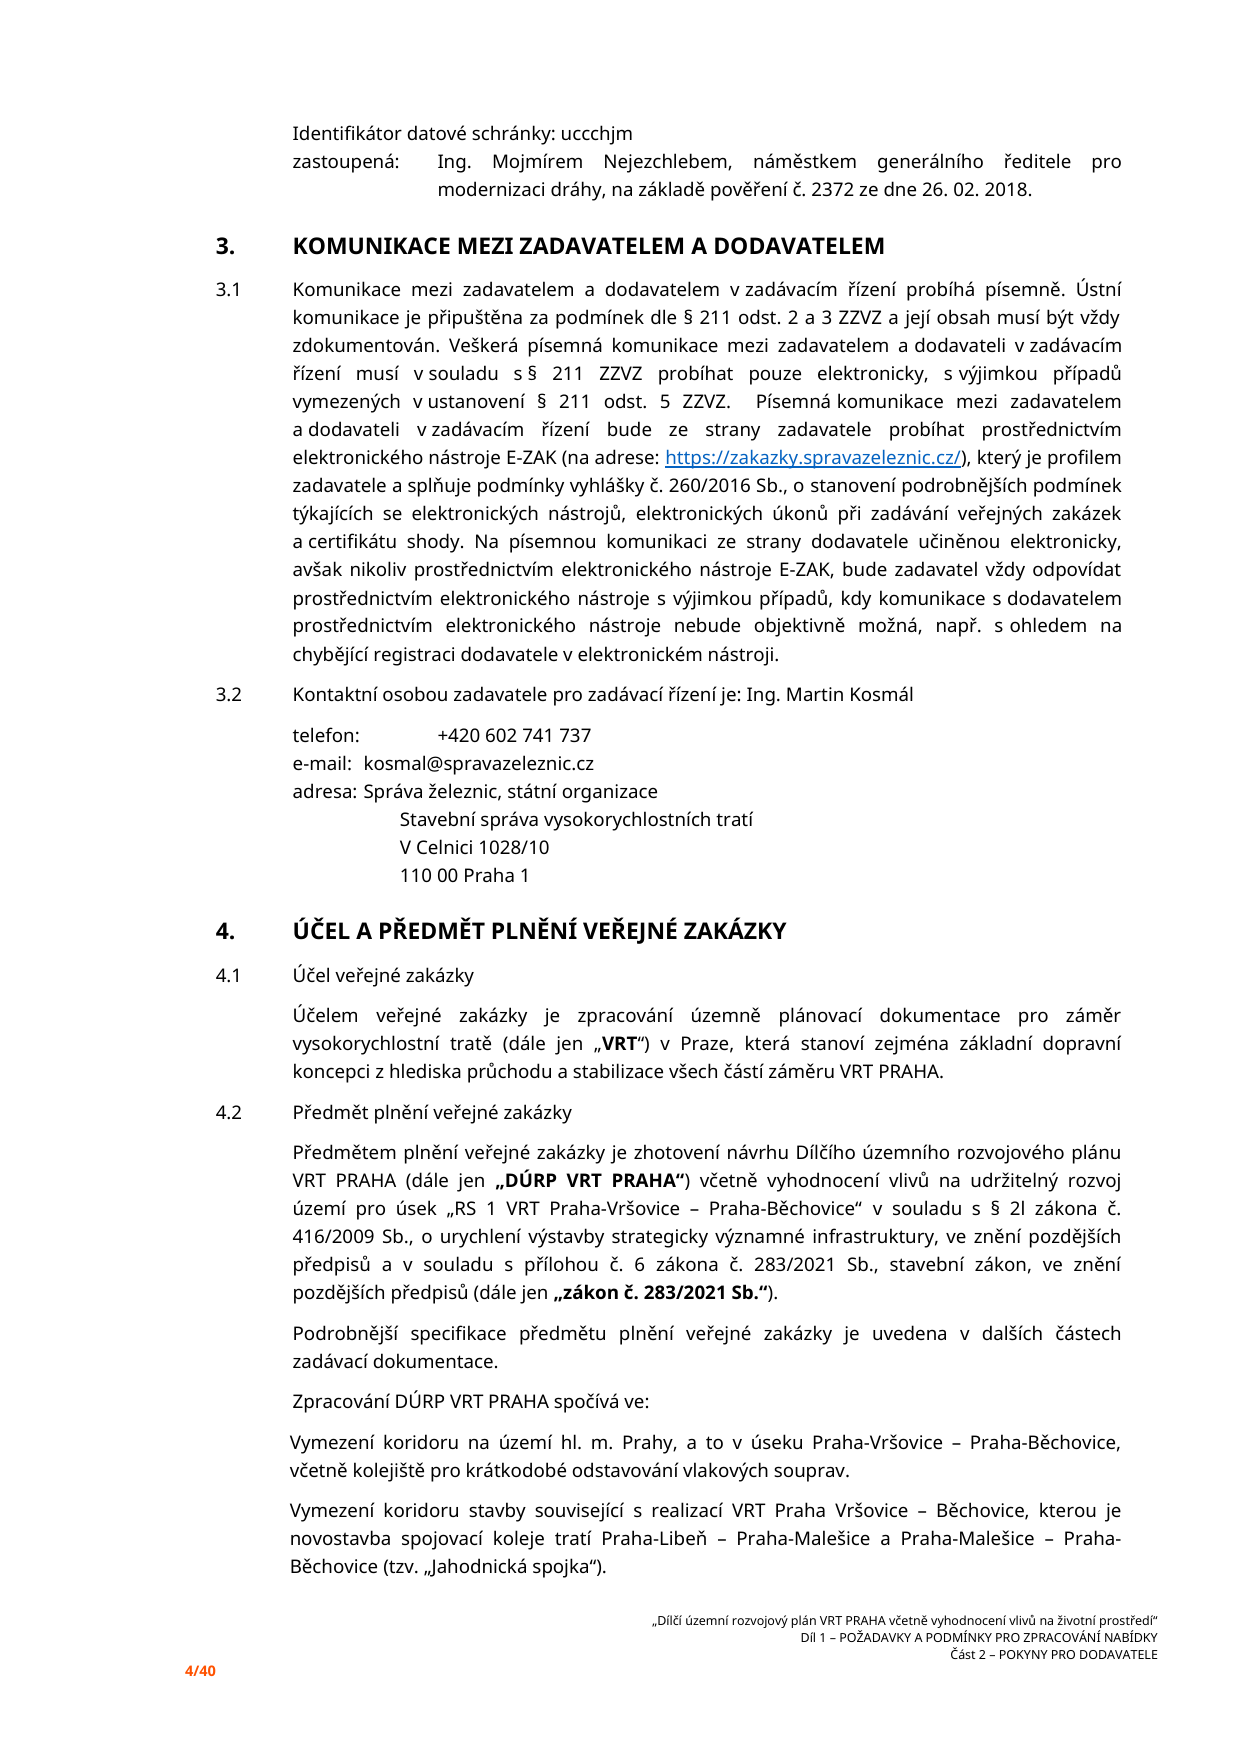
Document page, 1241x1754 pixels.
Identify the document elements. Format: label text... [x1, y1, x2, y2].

list Vymezení koridoru stavby související s realizací VRT Praha Vršovice – Běchovice, kterou je novostavba spojovací koleje tratí Praha-Libeň – Praha-Malešice a Praha-Malešice – Praha-Běchovice (tzv. „Jahodnická spojka“). [289, 1498, 1122, 1579]
text 110 00 Praha 1 [292, 862, 1122, 887]
text Identifikátor datové schránky: uccchjm [292, 121, 1122, 146]
list Vymezení koridoru na území hl. m. Prahy, a to v úseku Praha-Vršovice – Praha-Běchovice, včetně kolejiště pro krátkodobé odstavování vlakových souprav. [289, 1429, 1122, 1483]
text Účel veřejné zakázky [216, 962, 1122, 987]
text Předmět plnění veřejné zakázky [216, 1099, 1122, 1124]
list Podrobnější specifikace předmětu plnění veřejné zakázky je uvedena v dalších částech zadávací dokumentace. [292, 1320, 1122, 1374]
text V Celnici 1028/10 [292, 834, 1122, 859]
text Stavební správa vysokorychlostních tratí [292, 806, 1122, 831]
text e-mail: kosmal@spravazeleznic.cz [292, 750, 1122, 775]
text Účelem veřejné zakázky je zpracování územně plánovací dokumentace pro záměr vysokorychlostní tratě (dále jen „VRT“) v Praze, která stanoví zejména základní dopravní koncepci z hlediska průchodu a stabilizace všech částí záměru VRT PRAHA. [292, 1002, 1122, 1084]
text telefon: +420 602 741 737 [292, 722, 1122, 747]
text ÚČEL a PŘEDMĚT PLNĚNÍ VEŘEJNÉ ZAKÁZKY [216, 915, 1122, 946]
text Komunikace mezi zadavatelem a dodavatelem v zadávacím řízení probíhá písemně. Ústní komunikace je připuštěna za podmínek dle § 211 odst. 2 a 3 ZZVZ a její obsah musí být vždy zdokumentován. Veškerá písemná komunikace mezi zadavatelem a dodavateli v zadávacím řízení musí v souladu s § 211 ZZVZ probíhat pouze elektronicky, s výjimkou případů vymezených v ustanovení § 211 odst. 5 ZZVZ. Písemná komunikace mezi zadavatelem a dodavateli v zadávacím řízení bude ze strany zadavatele probíhat prostřednictvím elektronického nástroje E-ZAK (na adrese: https://zakazky.spravazeleznic.cz/), který je profilem zadavatele a splňuje podmínky vyhlášky č. 260/2016 Sb., o stanovení podrobnějších podmínek týkajících se elektronických nástrojů, elektronických úkonů při zadávání veřejných zakázek a certifikátu shody. Na písemnou komunikaci ze strany dodavatele učiněnou elektronicky, avšak nikoliv prostřednictvím elektronického nástroje E-ZAK, bude zadavatel vždy odpovídat prostřednictvím elektronického nástroje s výjimkou případů, kdy komunikace s dodavatelem prostřednictvím elektronického nástroje nebude objektivně možná, např. s ohledem na chybějící registraci dodavatele v elektronickém nástroji. [216, 277, 1122, 666]
text zastoupená: Ing. Mojmírem Nejezchlebem, náměstkem generálního ředitele pro modernizaci dráhy, na základě pověření č. 2372 ze dne 26. 02. 2018. [292, 149, 1122, 202]
text adresa: Správa železnic, státní organizace [292, 778, 1122, 803]
list Předmětem plnění veřejné zakázky je zhotovení návrhu Dílčího územního rozvojového plánu VRT PRAHA (dále jen „DÚRP VRT PRAHA“) včetně vyhodnocení vlivů na udržitelný rozvoj území pro úsek „RS 1 VRT Praha-Vršovice – Praha-Běchovice“ v souladu s § 2l zákona č. 416/2009 Sb., o urychlení výstavby strategicky významné infrastruktury, ve znění pozdějších předpisů a v souladu s přílohou č. 6 zákona č. 283/2021 Sb., stavební zákon, ve znění pozdějších předpisů (dále jen „zákon č. 283/2021 Sb.“). [292, 1139, 1122, 1305]
list Zpracování DÚRP VRT PRAHA spočívá ve: [292, 1389, 1122, 1414]
text KOMUNIKACE MEZI ZADAVATELEM a DODAVATELEM [216, 230, 1122, 261]
text Kontaktní osobou zadavatele pro zadávací řízení je: Ing. Martin Kosmál [216, 681, 1122, 707]
